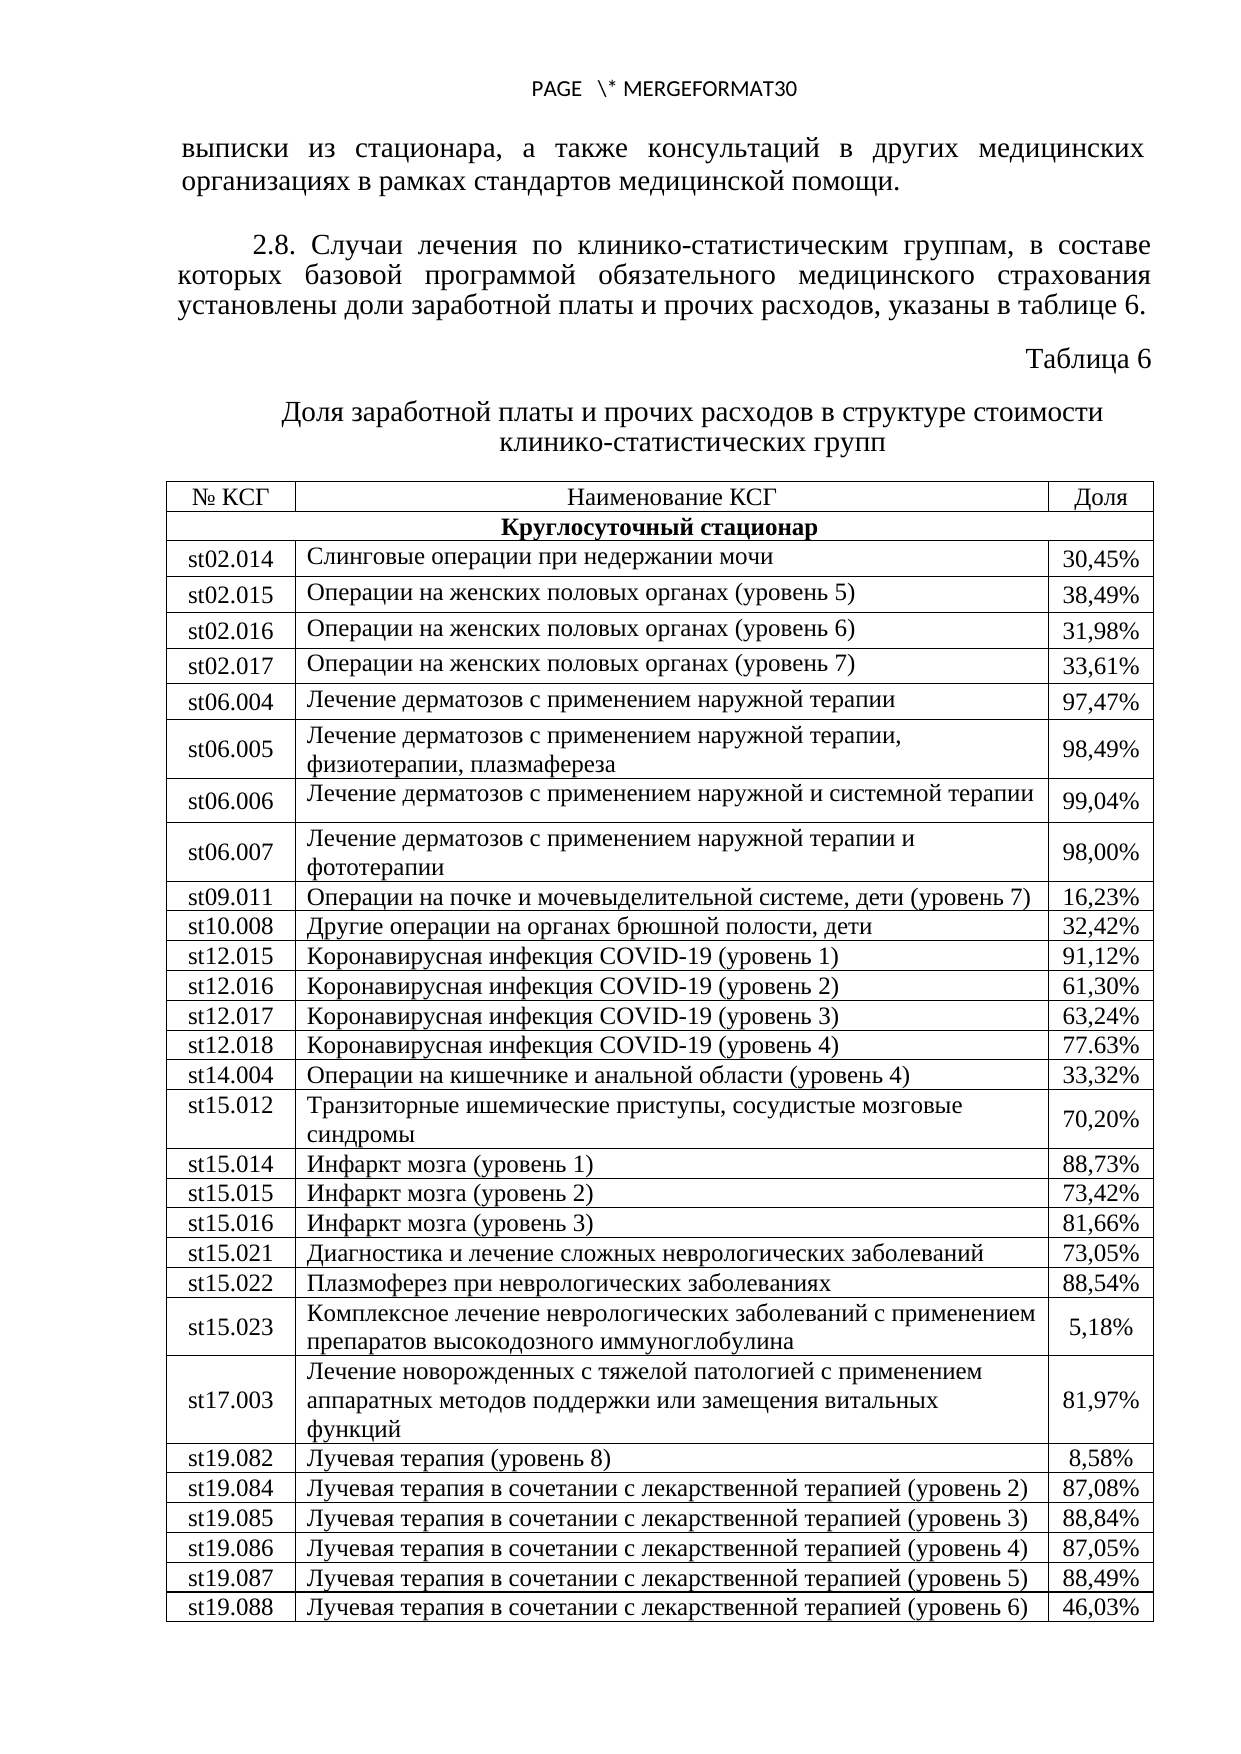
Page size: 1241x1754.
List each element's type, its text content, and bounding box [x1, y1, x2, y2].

table_cell st10.008 [167, 911, 295, 940]
table_cell st19.084 [167, 1473, 295, 1502]
table_cell st19.087 [167, 1563, 295, 1591]
table_cell st19.082 [167, 1444, 295, 1472]
table_cell Лечение новорожденных с тяжелой патологией с применением аппаратных методов поддержки или замещения витальных функций [296, 1356, 1048, 1442]
table_cell 5,18% [1049, 1298, 1153, 1355]
table_cell Коронавирусная инфекция COVID-19 (уровень 4) [296, 1031, 1048, 1059]
table_cell st15.016 [167, 1208, 295, 1237]
table_cell 77.63% [1049, 1031, 1153, 1059]
table_cell st12.017 [167, 1001, 295, 1029]
table_cell 61,30% [1049, 971, 1153, 1000]
table_cell Инфаркт мозга (уровень 3) [296, 1208, 1048, 1237]
table_cell st12.018 [167, 1031, 295, 1059]
table_cell Комплексное лечение неврологических заболеваний с применением препаратов высокодозного иммуноглобулина [296, 1298, 1048, 1355]
table_cell Коронавирусная инфекция COVID-19 (уровень 3) [296, 1001, 1048, 1029]
table_cell st15.015 [167, 1179, 295, 1207]
table_cell st15.014 [167, 1149, 295, 1177]
table_cell Лучевая терапия в сочетании с лекарственной терапией (уровень 5) [296, 1563, 1048, 1591]
table_cell 32,42% [1049, 911, 1153, 940]
table_cell 38,49% [1049, 577, 1153, 612]
table_cell Лечение дерматозов с применением наружной терапии и фототерапии [296, 823, 1048, 881]
table_cell Лучевая терапия в сочетании с лекарственной терапией (уровень 2) [296, 1473, 1048, 1502]
table_cell st12.015 [167, 941, 295, 970]
table_cell 87,08% [1049, 1473, 1153, 1502]
text Доля заработной платы и прочих расходов в структуре стоимости [177, 397, 1152, 427]
table_cell 98,49% [1049, 720, 1153, 777]
table_cell st06.004 [167, 684, 295, 719]
text клинико-статистических групп [177, 427, 1152, 458]
table_cell Диагностика и лечение сложных неврологических заболеваний [296, 1238, 1048, 1267]
table_cell st02.014 [167, 541, 295, 576]
table_cell st02.016 [167, 613, 295, 647]
table_cell st02.017 [167, 649, 295, 683]
table_cell Лечение дерматозов с применением наружной терапии [296, 684, 1048, 719]
table_cell Операции на почке и мочевыделительной системе, дети (уровень 7) [296, 882, 1048, 910]
table_cell Операции на женских половых органах (уровень 6) [296, 613, 1048, 647]
table_cell 97,47% [1049, 684, 1153, 719]
table_cell Лучевая терапия в сочетании с лекарственной терапией (уровень 3) [296, 1503, 1048, 1532]
table_cell 31,98% [1049, 613, 1153, 647]
table_cell Лечение дерматозов с применением наружной и системной терапии [296, 779, 1048, 822]
table_cell 33,32% [1049, 1060, 1153, 1089]
table_cell Операции на женских половых органах (уровень 5) [296, 577, 1048, 612]
table_cell 88,49% [1049, 1563, 1153, 1591]
table_cell Инфаркт мозга (уровень 1) [296, 1149, 1048, 1177]
table_cell Коронавирусная инфекция COVID-19 (уровень 2) [296, 971, 1048, 1000]
table_cell st06.006 [167, 779, 295, 822]
table_cell Операции на женских половых органах (уровень 7) [296, 649, 1048, 683]
table_cell st12.016 [167, 971, 295, 1000]
table_cell 99,04% [1049, 779, 1153, 822]
text 2.8. Случаи лечения по клинико-статистическим группам, в составе которых базовой программой обязательного медицинского страхования установлены доли заработной платы и прочих расходов, указаны в таблице 6. [177, 231, 1152, 321]
table_cell st09.011 [167, 882, 295, 910]
table_cell st14.004 [167, 1060, 295, 1089]
table_cell 73,05% [1049, 1238, 1153, 1267]
table_cell Лечение дерматозов с применением наружной терапии, физиотерапии, плазмафереза [296, 720, 1048, 777]
table_cell 46,03% [1049, 1593, 1153, 1621]
table_cell Транзиторные ишемические приступы, сосудистые мозговые синдромы [296, 1090, 1048, 1148]
table_cell 73,42% [1049, 1179, 1153, 1207]
table_cell 63,24% [1049, 1001, 1153, 1029]
table_cell st06.005 [167, 720, 295, 777]
table_cell st19.088 [167, 1593, 295, 1621]
text Таблица 6 [177, 344, 1152, 374]
table_cell 88,84% [1049, 1503, 1153, 1532]
table_cell Лучевая терапия в сочетании с лекарственной терапией (уровень 4) [296, 1533, 1048, 1562]
table_cell Плазмоферез при неврологических заболеваниях [296, 1268, 1048, 1297]
table_cell 16,23% [1049, 882, 1153, 910]
table_cell st17.003 [167, 1356, 295, 1442]
table_cell st06.007 [167, 823, 295, 881]
table_cell st15.022 [167, 1268, 295, 1297]
table_cell 33,61% [1049, 649, 1153, 683]
table_header Наименование КСГ [296, 482, 1048, 511]
table_header Доля [1049, 482, 1153, 511]
table_cell Лучевая терапия (уровень 8) [296, 1444, 1048, 1472]
table_cell 81,66% [1049, 1208, 1153, 1237]
table_cell 91,12% [1049, 941, 1153, 970]
table_cell Инфаркт мозга (уровень 2) [296, 1179, 1048, 1207]
table_cell 8,58% [1049, 1444, 1153, 1472]
table_cell Коронавирусная инфекция COVID-19 (уровень 1) [296, 941, 1048, 970]
table_cell Круглосуточный стационар [167, 512, 1153, 540]
table_cell 98,00% [1049, 823, 1153, 881]
table_cell 81,97% [1049, 1356, 1153, 1442]
table_cell 88,73% [1049, 1149, 1153, 1177]
table_cell 70,20% [1049, 1090, 1153, 1148]
table_cell st15.021 [167, 1238, 295, 1267]
table_cell st02.015 [167, 577, 295, 612]
table_cell st19.085 [167, 1503, 295, 1532]
table_header № КСГ [167, 482, 295, 511]
table_cell 87,05% [1049, 1533, 1153, 1562]
table_cell Лучевая терапия в сочетании с лекарственной терапией (уровень 6) [296, 1593, 1048, 1621]
table_cell Операции на кишечнике и анальной области (уровень 4) [296, 1060, 1048, 1089]
table_cell st15.012 [167, 1090, 295, 1148]
table_cell st15.023 [167, 1298, 295, 1355]
table_cell 88,54% [1049, 1268, 1153, 1297]
table_cell Другие операции на органах брюшной полости, дети [296, 911, 1048, 940]
table_cell 30,45% [1049, 541, 1153, 576]
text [181, 130, 1145, 197]
table_cell st19.086 [167, 1533, 295, 1562]
table_cell Слинговые операции при недержании мочи [296, 541, 1048, 576]
